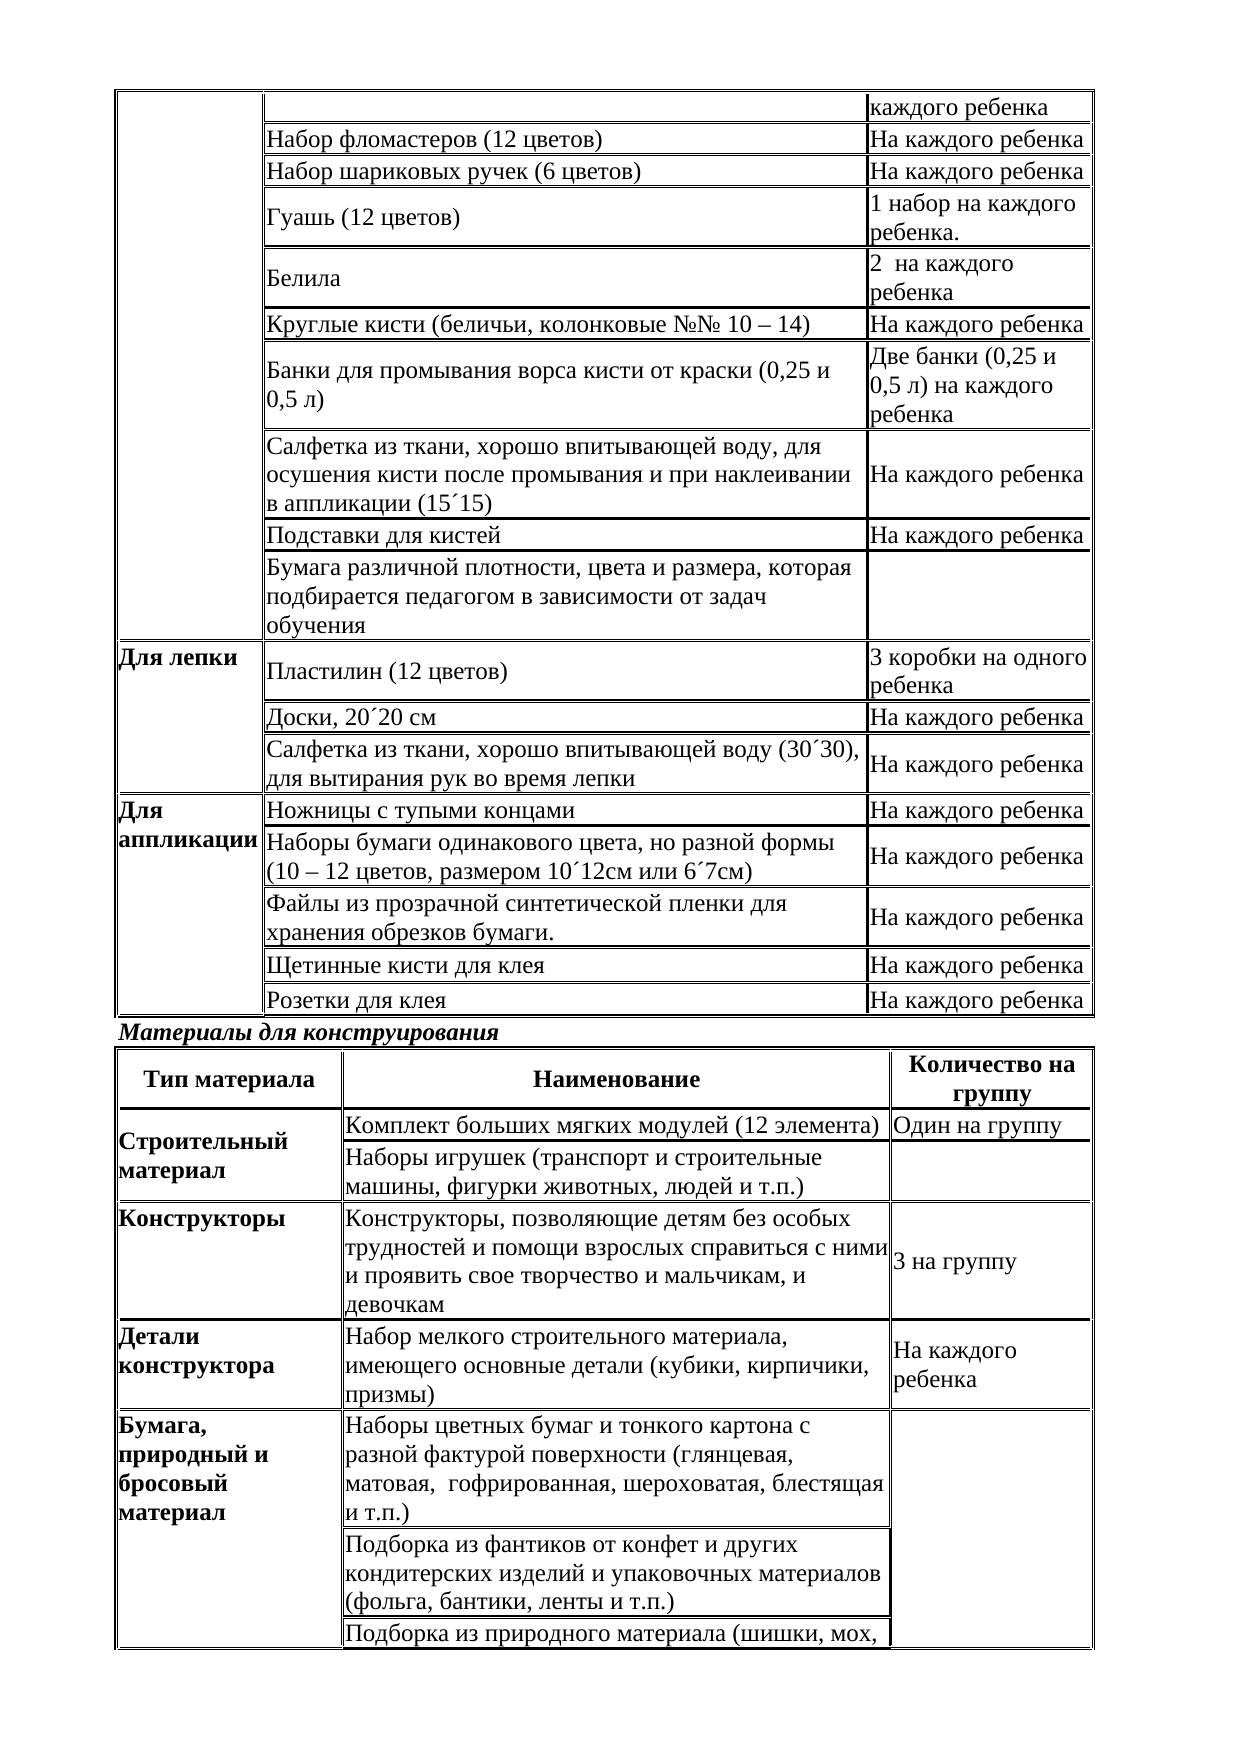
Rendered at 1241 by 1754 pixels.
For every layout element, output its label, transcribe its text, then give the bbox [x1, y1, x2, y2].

text Материалы для конструирования [118, 1017, 1152, 1046]
table_cell Доски, 20´20 см [265, 703, 866, 731]
table_cell Набор мелкого строительного материала, имеющего основные детали (кубики, кирпичики, призмы) [344, 1321, 889, 1407]
table_cell Наборы цветных бумаг и тонкого картона с разной фактурой поверхности (глянцевая, матовая, гофрированная, шероховатая, блестящая и т.п.) [344, 1411, 889, 1526]
table_cell Гуашь (12 цветов) [265, 188, 866, 245]
table_cell На каждого ребенка [869, 824, 1092, 884]
table_header Количество на группу [891, 1050, 1092, 1107]
table_cell Комплект больших мягких модулей (12 элемента) [344, 1110, 889, 1139]
table_cell 3 на группу [891, 1200, 1093, 1318]
table_cell Щетинные кисти для клея [265, 949, 866, 981]
table_cell Салфетка из ткани, хорошо впитывающей воду (30´30), для вытирания рук во время лепки [265, 735, 866, 792]
table_cell 1 набор на каждого ребенка. [869, 185, 1092, 245]
table_cell Подборка из фантиков от конфет и других кондитерских изделий и упаковочных материалов (фольга, бантики, ленты и т.п.) [344, 1529, 889, 1615]
table_cell Две банки (0,25 и ) на каждого ребенка [869, 338, 1092, 427]
table_cell На каждого ребенка [867, 121, 1093, 153]
table_cell Файлы из прозрачной синтетической пленки для хранения обрезков бумаги. [265, 888, 866, 945]
table_cell Наборы игрушек (транспорт и строительные машины, фигурки животных, людей и т.п.) [344, 1142, 889, 1200]
table_cell Розетки для клея [264, 984, 867, 1014]
table_cell Белила [265, 249, 866, 306]
table_cell Бумага, природный и бросовый материал [118, 1408, 342, 1647]
table_cell Наборы бумаги одинакового цвета, но разной формы (10 – 12 цветов, размером 10´12см или 6´7см) [265, 827, 866, 884]
table_cell На каждого ребенка [867, 153, 1093, 184]
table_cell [867, 92, 1092, 121]
table_cell [892, 1139, 1092, 1200]
table_cell Бумага различной плотности, цвета и размера, которая подбирается педагогом в зависимости от задач обучения [265, 552, 866, 638]
table_cell Для лепки [118, 639, 262, 792]
table_cell Банки для промывания ворса кисти от краски (0,25 и ) [265, 342, 866, 427]
table_cell На каждого ребенка [869, 699, 1092, 731]
table_cell На каждого ребенка [869, 428, 1092, 517]
table_header Тип материала [118, 1050, 342, 1107]
table_cell На каждого ребенка [869, 517, 1092, 549]
table_cell Строительный материал [118, 1107, 341, 1200]
table_cell На каждого ребенка [867, 792, 1093, 824]
table_cell Круглые кисти (беличьи, колонковые №№ 10 – 14) [265, 309, 866, 338]
table_cell На каждого ребенка [892, 1318, 1093, 1407]
table_cell Набор шариковых ручек (6 цветов) [265, 156, 866, 184]
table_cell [343, 1619, 891, 1647]
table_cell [264, 92, 867, 121]
table_cell На каждого ребенка [869, 306, 1092, 338]
table_cell Для аппликации [116, 792, 264, 1014]
table_cell Конструкторы [116, 1200, 342, 1318]
table_cell Конструкторы, позволяющие детям без особых трудностей и помощи взрослых справиться с ними и проявить свое творчество и мальчикам, и девочкам [344, 1203, 889, 1318]
table_cell 2 на каждого ребенка [869, 245, 1092, 306]
table_cell 3 коробки на одного ребенка [869, 639, 1092, 699]
table_cell Ножницы с тупыми концами [265, 795, 866, 824]
table_cell На каждого ребенка [867, 981, 1093, 1014]
table_cell На каждого ребенка [869, 731, 1092, 792]
table_cell На каждого ребенка [869, 885, 1092, 945]
table_cell На каждого ребенка [869, 945, 1092, 981]
table_header Наименование [343, 1050, 891, 1107]
table_cell Подставки для кистей [265, 520, 866, 549]
table_cell Набор фломастеров (12 цветов) [265, 124, 866, 153]
table_cell [891, 1408, 1092, 1647]
table_cell Салфетка из ткани, хорошо впитывающей воду, для осушения кисти после промывания и при наклеивании в аппликации (15´15) [265, 431, 866, 517]
table_cell [869, 549, 1092, 638]
table_cell Один на группу [892, 1107, 1092, 1139]
table_cell Детали конструктора [116, 1318, 341, 1407]
table_cell Пластилин (12 цветов) [265, 642, 866, 699]
